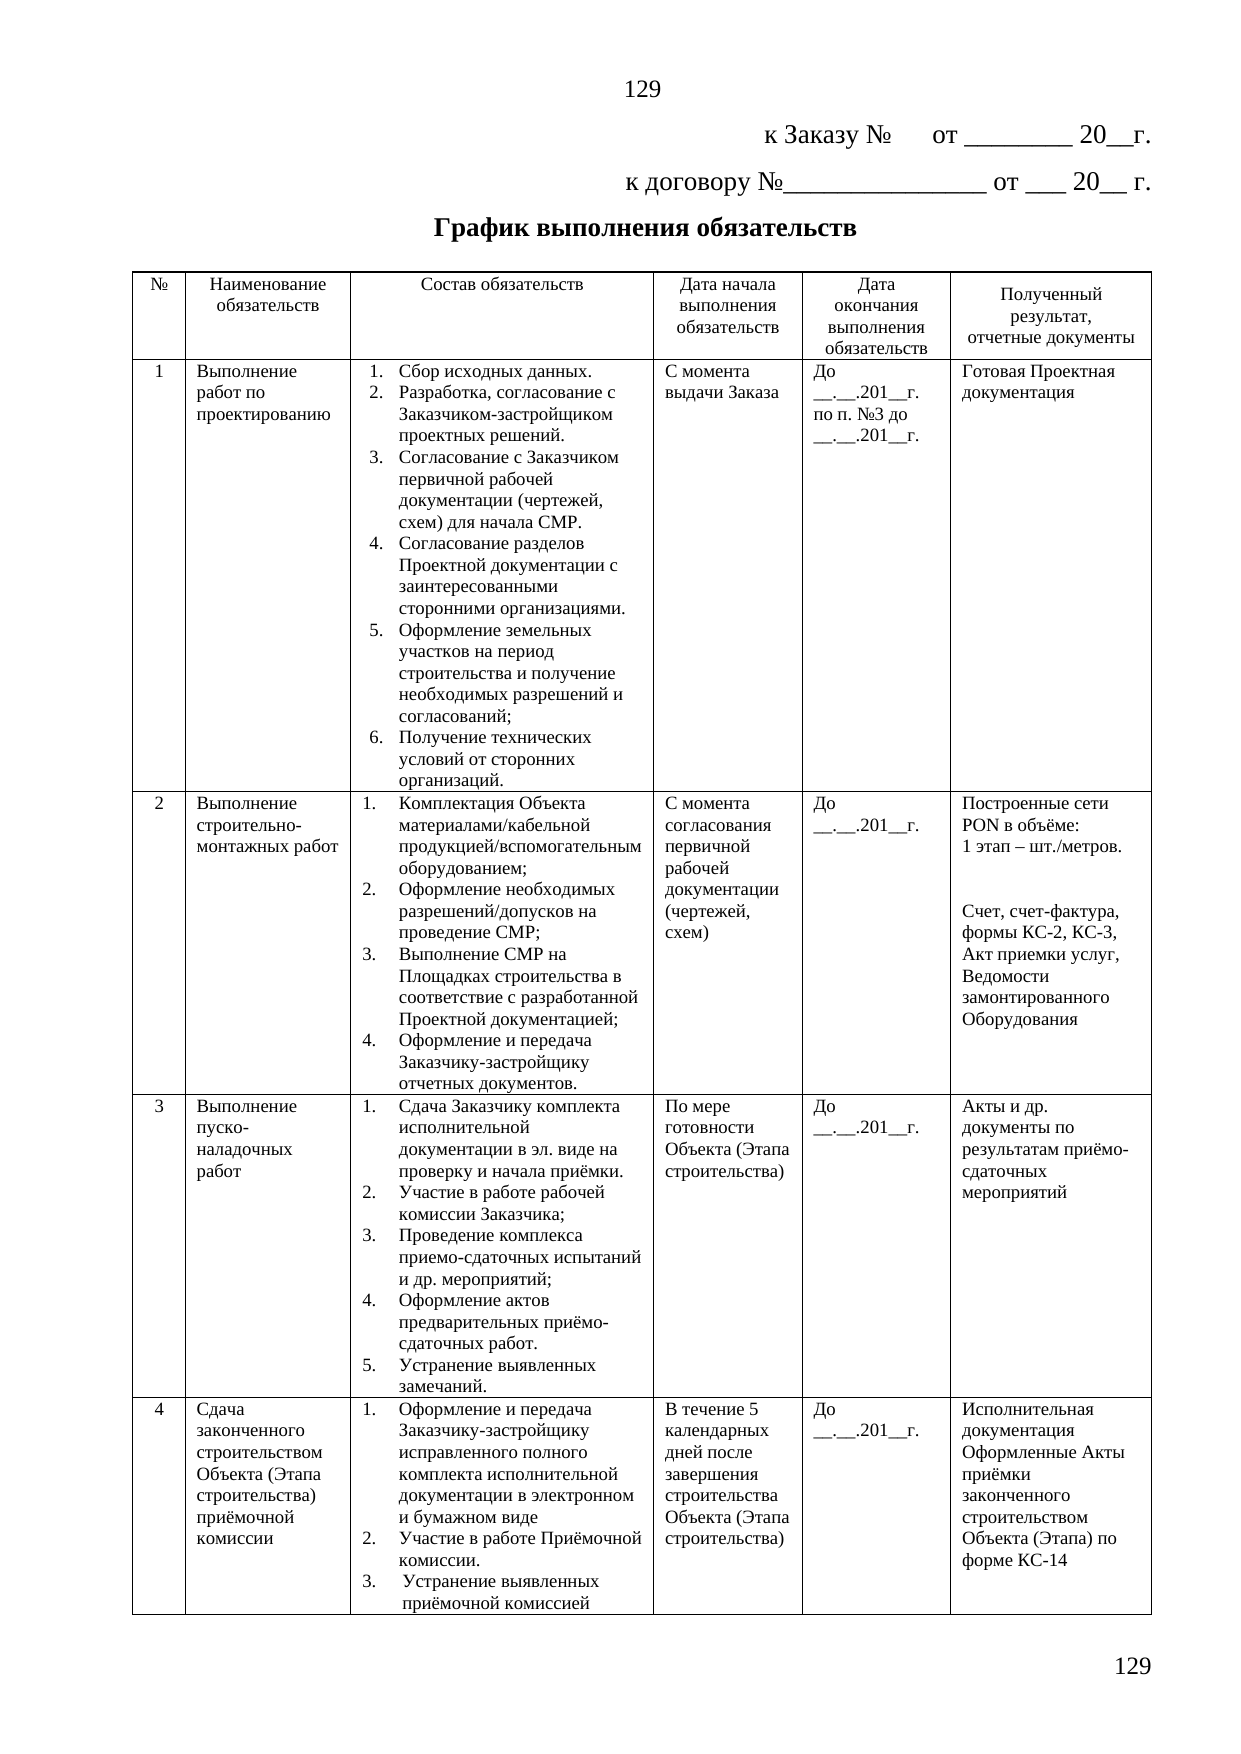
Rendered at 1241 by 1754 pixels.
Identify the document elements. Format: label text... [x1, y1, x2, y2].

table_cell До __.__.201__г. по п. №3 до __.__.201__г. [803, 360, 950, 791]
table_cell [654, 1398, 802, 1613]
table_cell 3 [133, 1095, 185, 1397]
table_cell До __.__.201__г. [803, 1095, 950, 1397]
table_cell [951, 1398, 1151, 1613]
table_header Дата начала выполнения обязательств [654, 273, 802, 359]
text График выполнения обязательств [133, 211, 1152, 243]
table_cell Комплектация Объекта материалами/кабельной продукцией/вспомогательным оборудованием; Оформление необходимых разрешений/допусков на проведение СМР; Выполнение СМР на Площадках строительства в соответствие с разработанной Проектной документацией; Оформление и передача Заказчику-застройщику отчетных документов. [351, 792, 653, 1094]
table_cell Построенные сети PON в объёме: 1 этап – шт./метров. Счет, счет-фактура, формы КС-2, КС-3, Акт приемки услуг, Ведомости замонтированного Оборудования [951, 792, 1151, 1094]
table_cell С момента выдачи Заказа [654, 360, 802, 791]
table_cell Выполнение работ по проектированию [186, 360, 350, 791]
table_cell Акты и др. документы по результатам приёмо-сдаточных мероприятий [951, 1095, 1151, 1397]
table_header Дата окончания выполнения обязательств [803, 273, 950, 359]
table_cell Сбор исходных данных. Разработка, согласование с Заказчиком-застройщиком проектных решений. Согласование с Заказчиком первичной рабочей документации (чертежей, схем) для начала СМР. Согласование разделов Проектной документации с заинтересованными сторонними организациями. Оформление земельных участков на период строительства и получение необходимых разрешений и согласований; Получение технических условий от сторонних организаций. [351, 360, 653, 791]
table_cell Выполнение пуско-наладочных работ [186, 1095, 350, 1397]
table_cell 2 [133, 792, 185, 1094]
table_cell С момента согласования первичной рабочей документации (чертежей, схем) [654, 792, 802, 1094]
table_header Состав обязательств [351, 273, 653, 359]
table_cell 1 [133, 360, 185, 791]
table_cell До __.__.201__г. [803, 792, 950, 1094]
table_cell По мере готовности Объекта (Этапа строительства) [654, 1095, 802, 1397]
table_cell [351, 1398, 653, 1613]
title к договору №_______________ от ___ 20__ г. [133, 165, 1152, 196]
table_header Полученный результат, отчетные документы [951, 273, 1151, 359]
table_cell Готовая Проектная документация [951, 360, 1151, 791]
table_cell Сдача Заказчику комплекта исполнительной документации в эл. виде на проверку и начала приёмки. Участие в работе рабочей комиссии Заказчика; Проведение комплекса приемо-сдаточных испытаний и др. мероприятий; Оформление актов предварительных приёмо-сдаточных работ. Устранение выявленных замечаний. [351, 1095, 653, 1397]
table_cell До __.__.201__г. [803, 1398, 950, 1613]
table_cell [186, 1398, 350, 1613]
table_cell 4 [133, 1398, 185, 1613]
table_header № [133, 273, 185, 359]
title к Заказу № от ________ 20__г. [133, 118, 1152, 149]
table_cell Выполнение строительно-монтажных работ [186, 792, 350, 1094]
table_header Наименование обязательств [186, 273, 350, 359]
